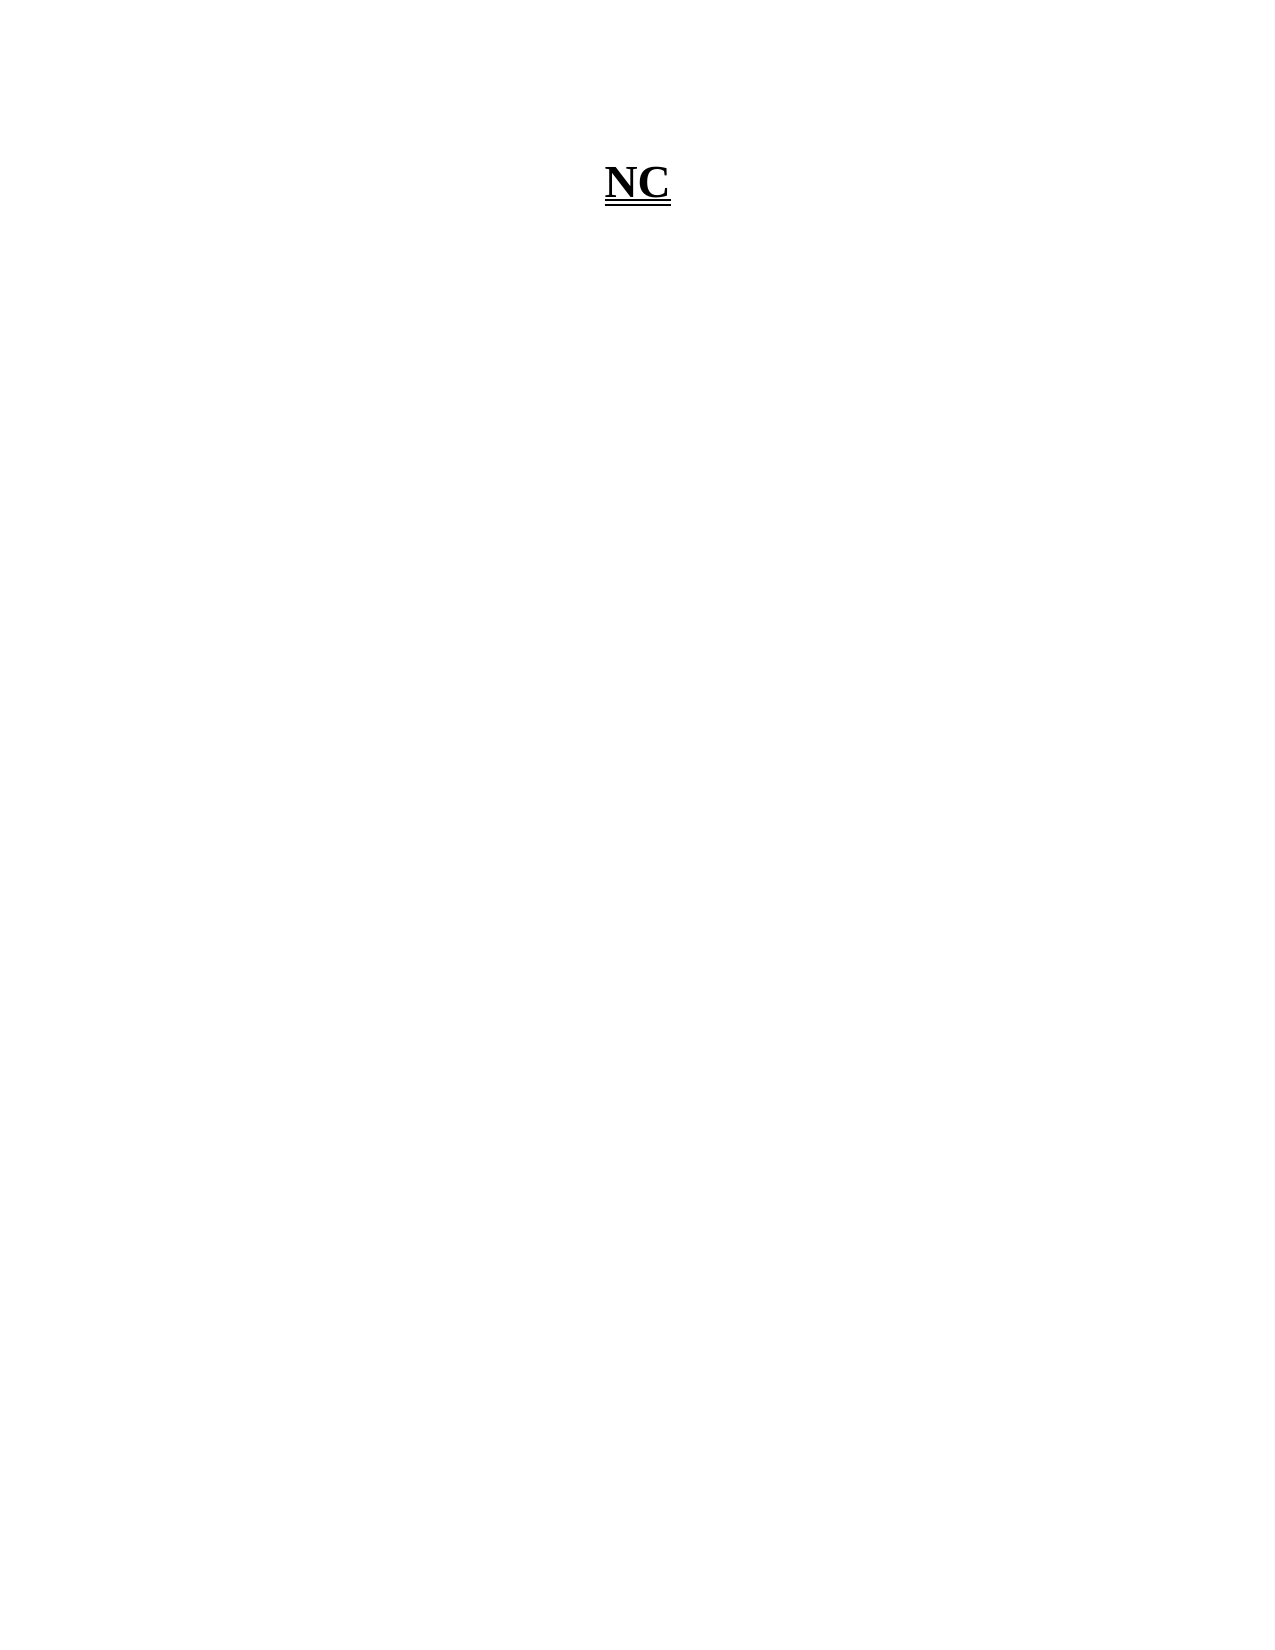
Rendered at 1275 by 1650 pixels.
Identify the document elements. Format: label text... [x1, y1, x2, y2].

subtitle NC [187, 154, 1087, 207]
